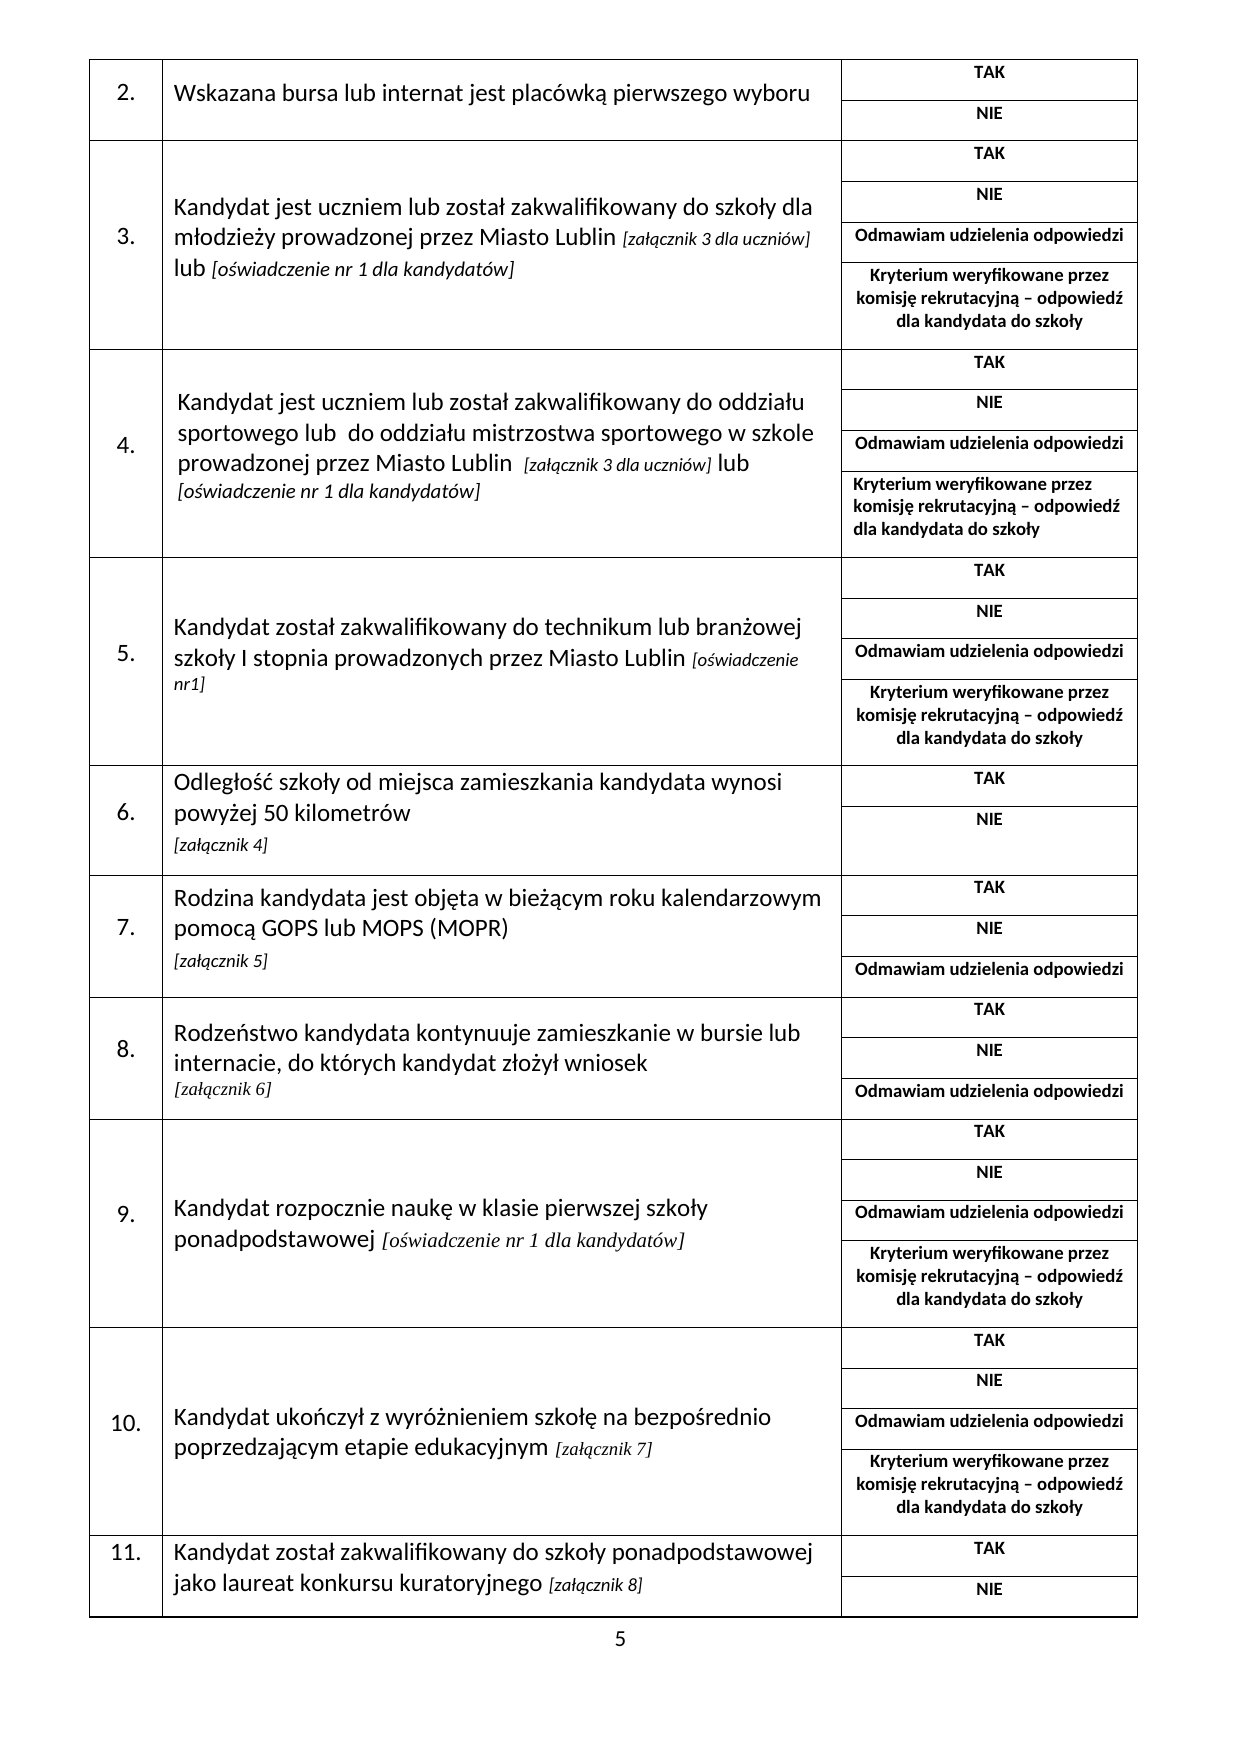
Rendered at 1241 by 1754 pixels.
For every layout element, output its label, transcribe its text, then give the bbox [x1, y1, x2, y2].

table_cell NIE [842, 1577, 1137, 1616]
table_cell TAK [842, 558, 1137, 598]
table_cell TAK [842, 141, 1137, 181]
table_cell NIE [842, 101, 1137, 140]
table_cell Odmawiam udzielenia odpowiedzi [842, 1079, 1137, 1118]
table_cell Kandydat jest uczniem lub został zakwalifikowany do szkoły dla młodzieży prowadzonej przez Miasto Lublin [załącznik 3 dla uczniów] lub [oświadczenie nr 1 dla kandydatów] [163, 141, 841, 349]
table_cell NIE [842, 807, 1137, 875]
table_cell TAK [842, 876, 1137, 915]
table_cell 3. [90, 141, 162, 349]
table_cell Odległość szkoły od miejsca zamieszkania kandydata wynosi powyżej 50 kilometrów [załącznik 4] [163, 766, 841, 875]
table_cell Odmawiam udzielenia odpowiedzi [842, 223, 1137, 262]
table_cell Kryterium weryfikowane przez komisję rekrutacyjną – odpowiedź dla kandydata do szkoły [842, 472, 1137, 557]
table_cell 6. [90, 766, 162, 875]
table_cell Rodzina kandydata jest objęta w bieżącym roku kalendarzowym pomocą GOPS lub MOPS (MOPR) [załącznik 5] [163, 876, 841, 997]
table_cell Kryterium weryfikowane przez komisję rekrutacyjną – odpowiedź dla kandydata do szkoły [842, 1241, 1137, 1327]
table_cell TAK [842, 998, 1137, 1037]
table_cell Odmawiam udzielenia odpowiedzi [842, 1409, 1137, 1449]
table_cell NIE [842, 599, 1137, 638]
table_cell NIE [842, 182, 1137, 222]
table_cell Rodzeństwo kandydata kontynuuje zamieszkanie w bursie lub internacie, do których kandydat złożył wniosek [załącznik 6] [163, 998, 841, 1118]
table_cell Kandydat został zakwalifikowany do szkoły ponadpodstawowej jako laureat konkursu kuratoryjnego [załącznik 8] [163, 1536, 841, 1616]
table_cell Odmawiam udzielenia odpowiedzi [842, 1201, 1137, 1240]
table_cell NIE [842, 1038, 1137, 1078]
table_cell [842, 263, 1137, 349]
table_cell 10. [90, 1328, 162, 1535]
table_cell Kandydat ukończył z wyróżnieniem szkołę na bezpośrednio poprzedzającym etapie edukacyjnym [załącznik 7] [163, 1328, 841, 1535]
table_cell 11. [90, 1536, 162, 1616]
table_cell NIE [842, 916, 1137, 956]
table_cell 8. [90, 998, 162, 1118]
table_cell TAK [842, 1536, 1137, 1576]
table_cell TAK [842, 766, 1137, 806]
table_cell 9. [90, 1120, 162, 1327]
table_cell Odmawiam udzielenia odpowiedzi [842, 957, 1137, 997]
table_cell NIE [842, 390, 1137, 430]
table_cell 2. [90, 60, 162, 140]
table_cell Kryterium weryfikowane przez komisję rekrutacyjną – odpowiedź dla kandydata do szkoły [842, 680, 1137, 765]
table_cell Wskazana bursa lub internat jest placówką pierwszego wyboru [163, 60, 841, 140]
table_cell 7. [90, 876, 162, 997]
table_cell Kandydat rozpocznie naukę w klasie pierwszej szkoły ponadpodstawowej [oświadczenie nr 1 dla kandydatów] [163, 1120, 841, 1327]
table_cell Kandydat został zakwalifikowany do technikum lub branżowej szkoły I stopnia prowadzonych przez Miasto Lublin [oświadczenie nr1] [163, 558, 841, 765]
table_cell Odmawiam udzielenia odpowiedzi [842, 431, 1137, 471]
table_cell 5. [90, 558, 162, 765]
table_cell TAK [842, 1328, 1137, 1367]
table_cell TAK [842, 1120, 1137, 1159]
table_cell NIE [842, 1160, 1137, 1200]
table_cell TAK [842, 60, 1137, 100]
table_cell Kandydat jest uczniem lub został zakwalifikowany do oddziału sportowego lub do oddziału mistrzostwa sportowego w szkole prowadzonej przez Miasto Lublin [załącznik 3 dla uczniów] lub [oświadczenie nr 1 dla kandydatów] [163, 350, 841, 557]
table_cell TAK [842, 350, 1137, 389]
table_cell NIE [842, 1369, 1137, 1408]
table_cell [842, 1450, 1137, 1535]
table_cell Odmawiam udzielenia odpowiedzi [842, 639, 1137, 679]
table_cell 4. [90, 350, 162, 557]
